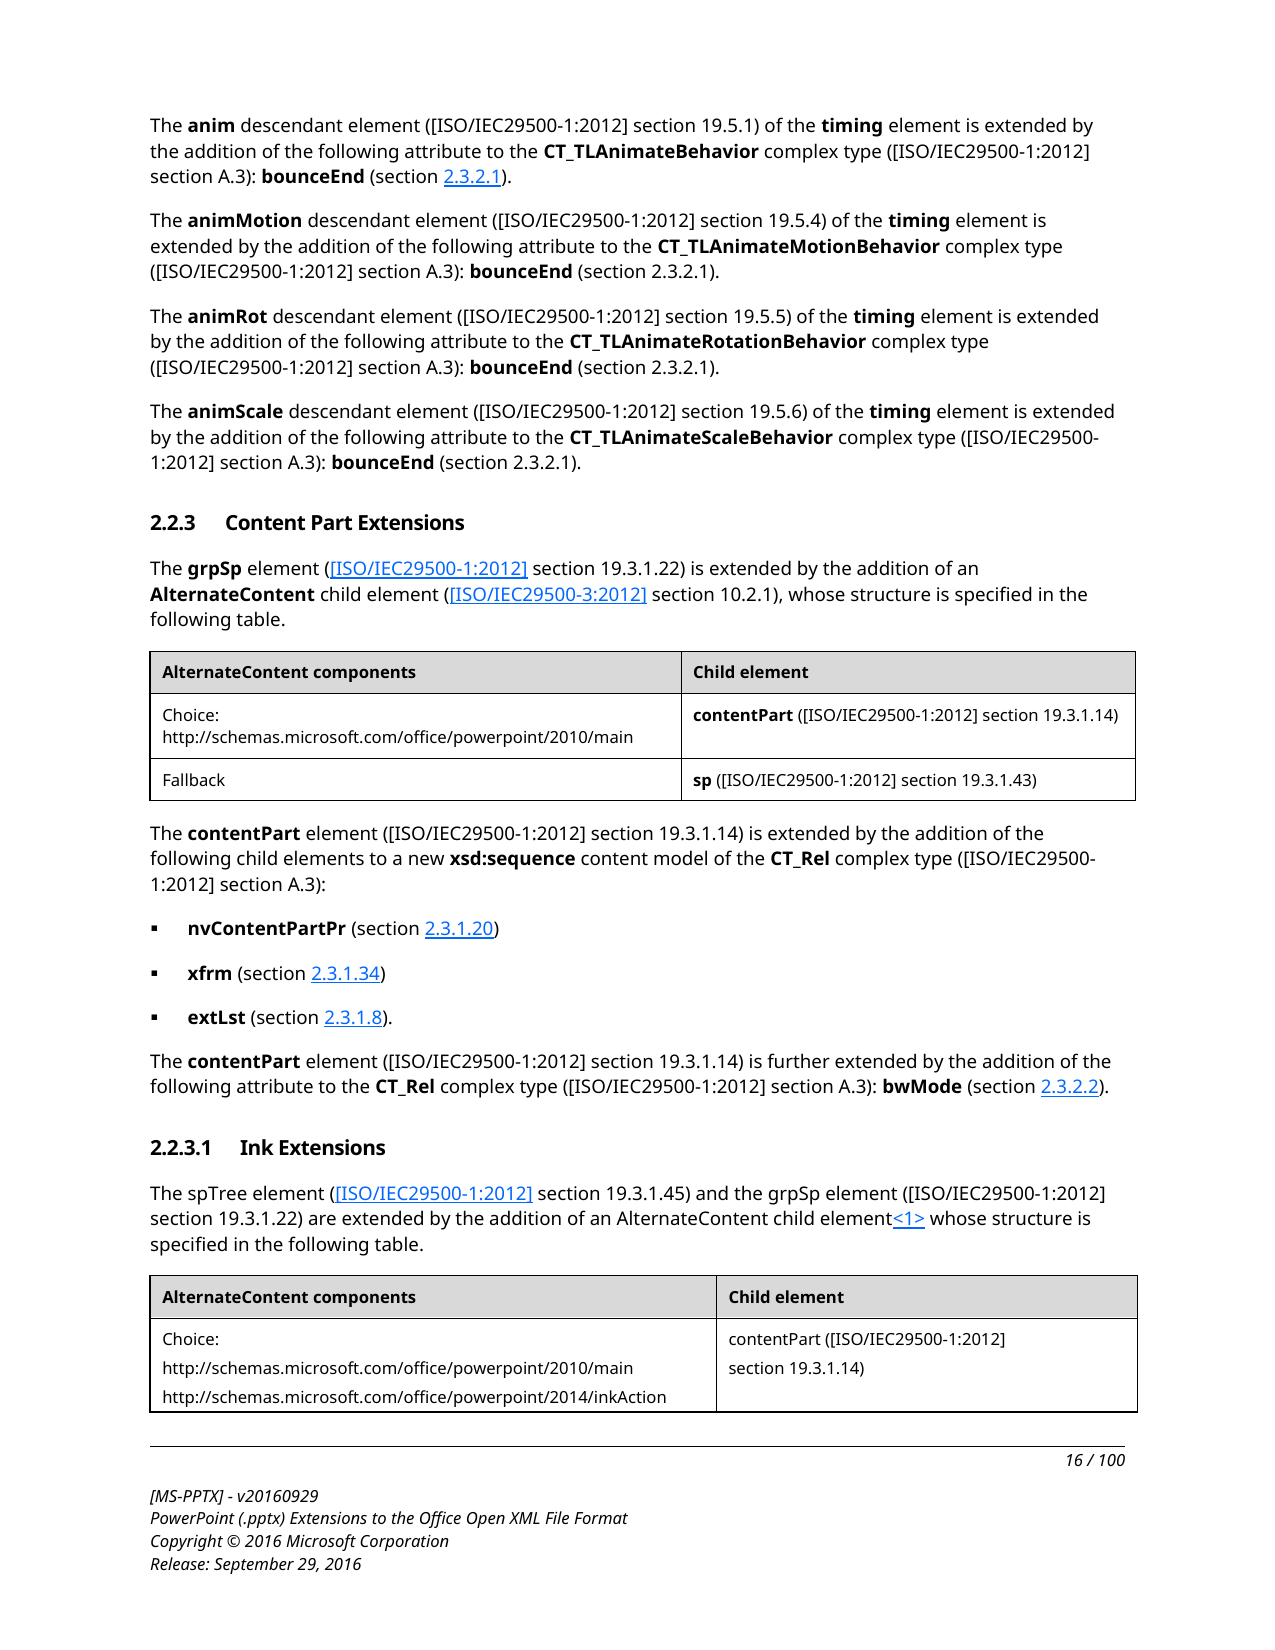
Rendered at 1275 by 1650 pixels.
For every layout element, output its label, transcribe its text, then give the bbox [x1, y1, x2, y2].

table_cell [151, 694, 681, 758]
text The grpSp element ([ISO/IEC29500-1:2012] section 19.3.1.22) is extended by the addition of an AlternateContent child element ([ISO/IEC29500-3:2012] section 10.2.1), whose structure is specified in the following table. [150, 556, 1125, 632]
list xfrm (section 2.3.1.34) [150, 960, 1125, 985]
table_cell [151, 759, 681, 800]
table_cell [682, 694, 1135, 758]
text The anim descendant element ([ISO/IEC29500-1:2012] section 19.5.1) of the timing element is extended by the addition of the following attribute to the CT_TLAnimateBehavior complex type ([ISO/IEC29500-1:2012] section A.3): bounceEnd (section 2.3.2.1). [150, 112, 1125, 189]
text The animScale descendant element ([ISO/IEC29500-1:2012] section 19.5.6) of the timing element is extended by the addition of the following attribute to the CT_TLAnimateScaleBehavior complex type ([ISO/IEC29500-1:2012] section A.3): bounceEnd (section 2.3.2.1). [150, 398, 1125, 475]
list extLst (section 2.3.1.8). [150, 1004, 1125, 1029]
text The contentPart element ([ISO/IEC29500-1:2012] section 19.3.1.14) is extended by the addition of the following child elements to a new xsd:sequence content model of the CT_Rel complex type ([ISO/IEC29500-1:2012] section A.3): [150, 820, 1125, 897]
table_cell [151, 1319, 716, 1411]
text The animRot descendant element ([ISO/IEC29500-1:2012] section 19.5.5) of the timing element is extended by the addition of the following attribute to the CT_TLAnimateRotationBehavior complex type ([ISO/IEC29500-1:2012] section A.3): bounceEnd (section 2.3.2.1). [150, 303, 1125, 380]
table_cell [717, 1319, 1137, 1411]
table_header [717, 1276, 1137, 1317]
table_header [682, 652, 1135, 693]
list nvContentPartPr (section 2.3.1.20) [150, 916, 1125, 941]
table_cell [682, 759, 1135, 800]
text The contentPart element ([ISO/IEC29500-1:2012] section 19.3.1.14) is further extended by the addition of the following attribute to the CT_Rel complex type ([ISO/IEC29500-1:2012] section A.3): bwMode (section 2.3.2.2). [150, 1048, 1125, 1099]
text The animMotion descendant element ([ISO/IEC29500-1:2012] section 19.5.4) of the timing element is extended by the addition of the following attribute to the CT_TLAnimateMotionBehavior complex type ([ISO/IEC29500-1:2012] section A.3): bounceEnd (section 2.3.2.1). [150, 208, 1125, 284]
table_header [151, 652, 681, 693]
subtitle Ink Extensions [150, 1133, 1125, 1161]
subtitle Content Part Extensions [150, 508, 1125, 537]
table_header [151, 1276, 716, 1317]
text The spTree element ([ISO/IEC29500-1:2012] section 19.3.1.45) and the grpSp element ([ISO/IEC29500-1:2012] section 19.3.1.22) are extended by the addition of an AlternateContent child element<1> whose structure is specified in the following table. [150, 1180, 1125, 1256]
